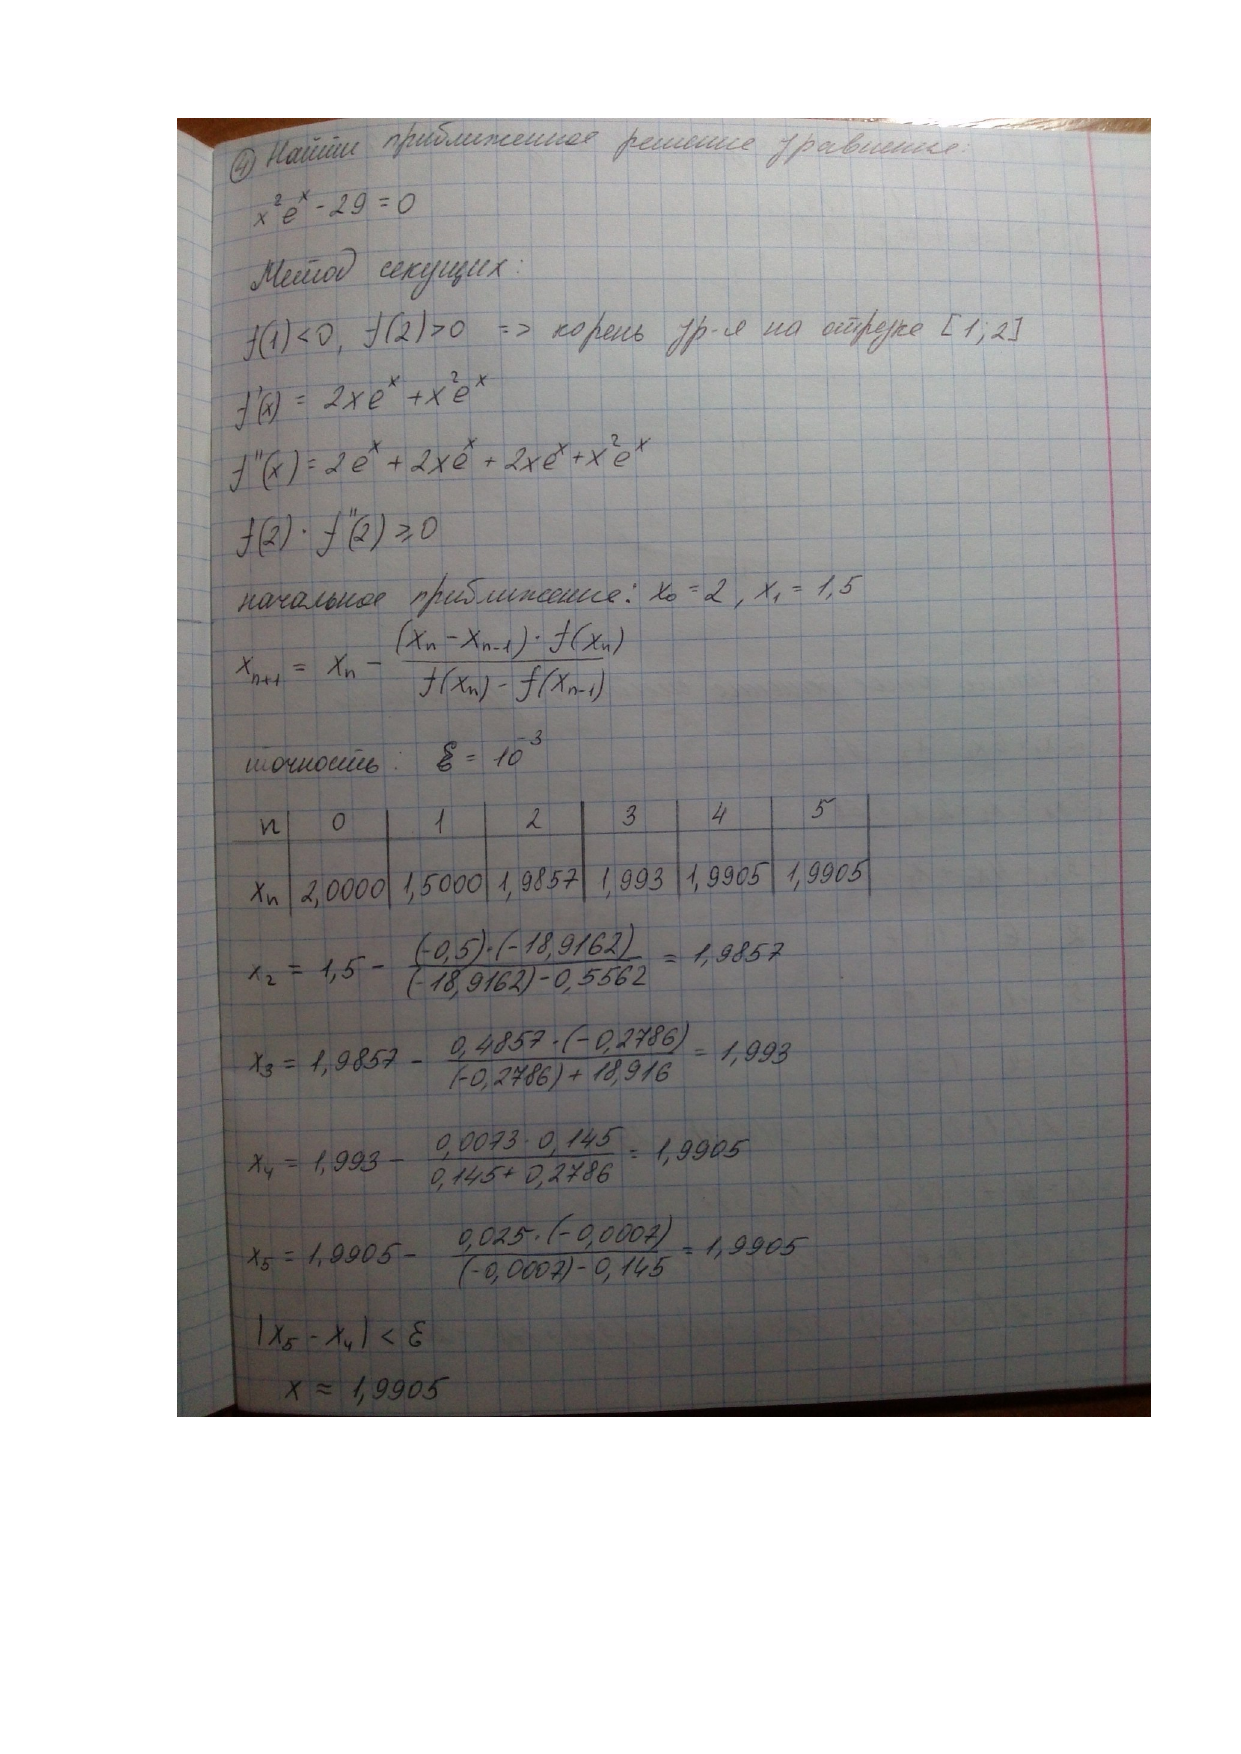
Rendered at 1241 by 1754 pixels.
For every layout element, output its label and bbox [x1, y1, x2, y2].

picture [177, 118, 1151, 1417]
